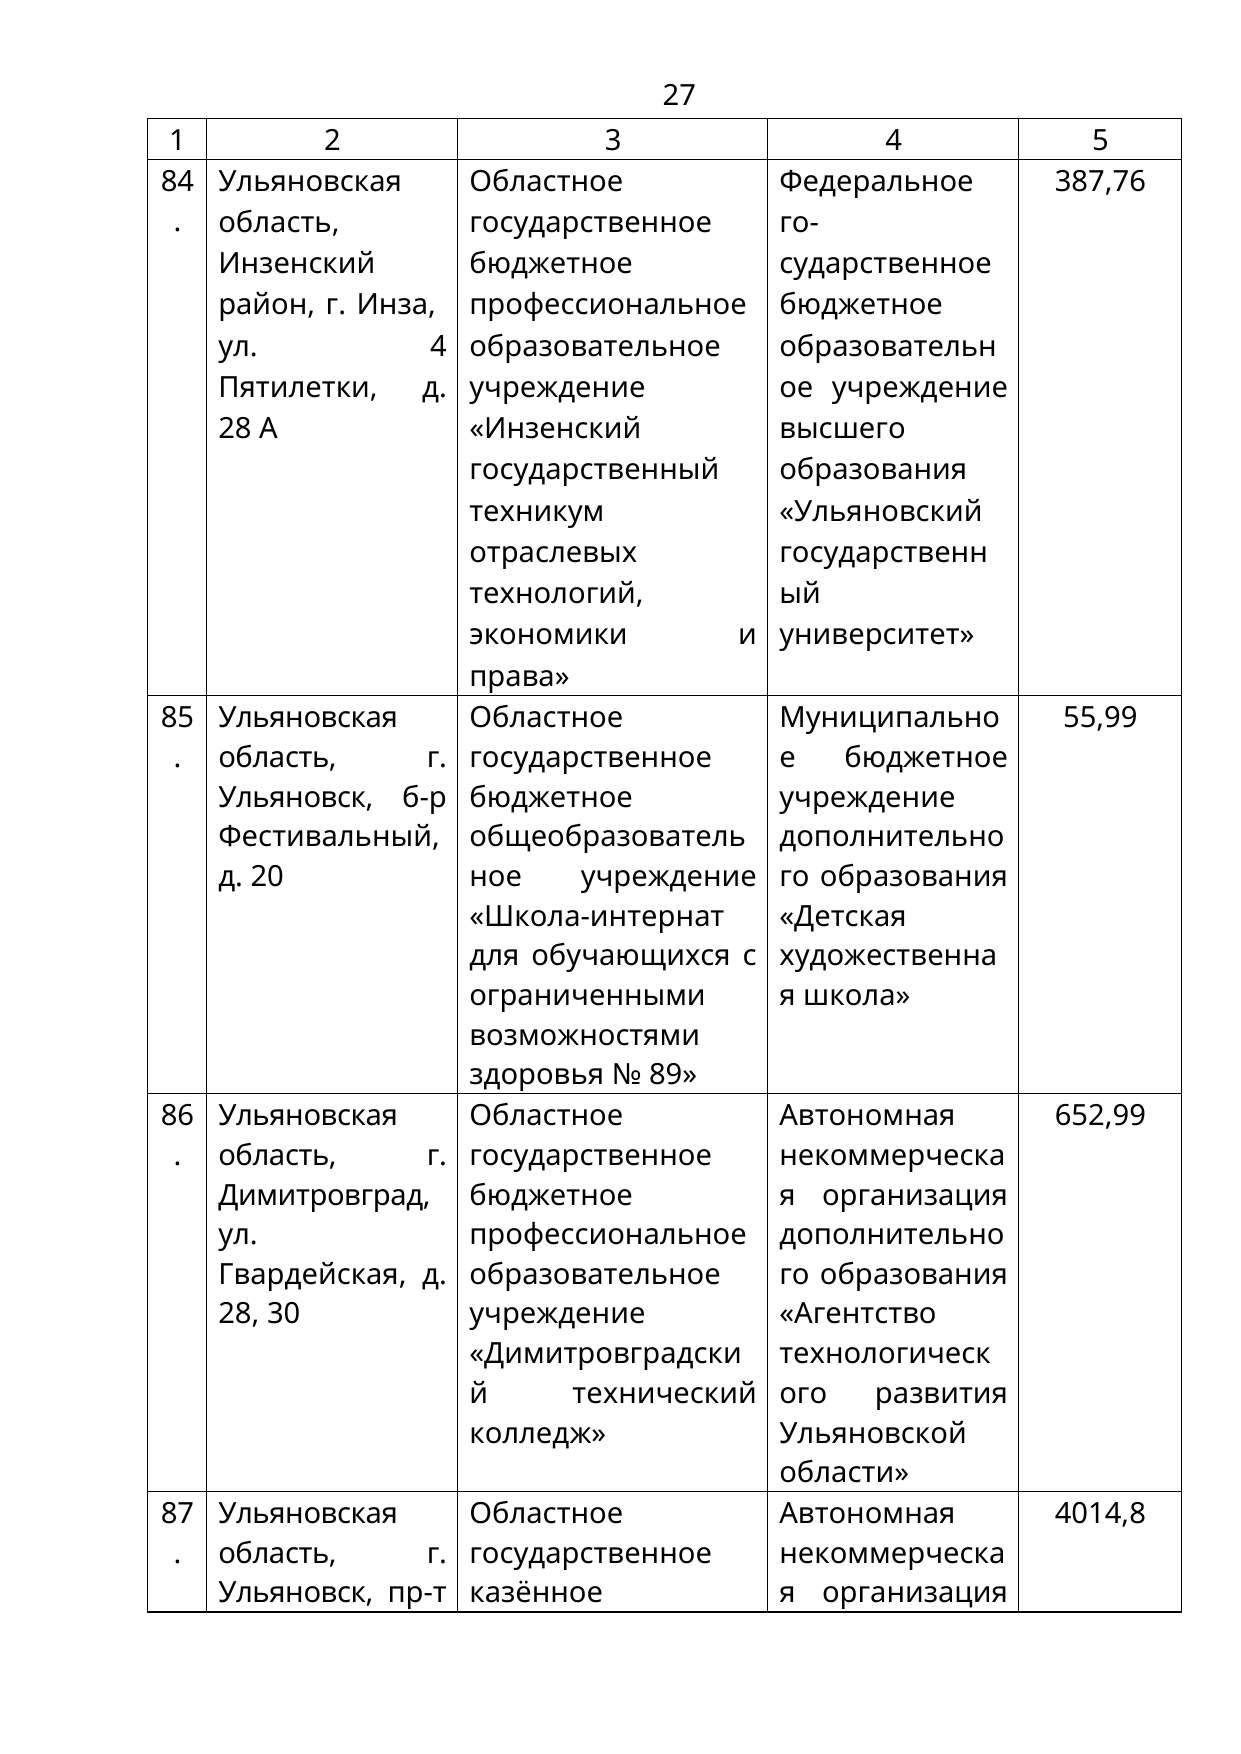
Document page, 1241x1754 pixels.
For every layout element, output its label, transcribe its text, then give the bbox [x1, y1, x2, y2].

table_cell 55,99 [1019, 696, 1181, 1093]
table_cell 4014,8 [1019, 1492, 1181, 1611]
table_cell Ульяновская область, г. Ульяновск, б-р Фестивальный, д. 20 [207, 696, 457, 1093]
table_cell Областное государственное бюджетное профессиональное образовательное учреждение «Инзенский государственный техникум отраслевых технологий, экономики и права» [458, 160, 767, 695]
table_cell Ульяновская область, г. Димитровград, ул. Гвардейская, д. 28, 30 [207, 1094, 457, 1491]
table_cell 84. [148, 160, 206, 695]
table_cell 387,76 [1019, 160, 1181, 695]
table_header 2 [207, 119, 457, 159]
table_cell Автономная некоммерческая организация дополнительного образования «Агентство технологического развития Ульяновской области» [768, 1094, 1018, 1491]
table_cell Областное государственное бюджетное общеобразовательное учреждение «Школа-интернат для обучающихся с ограниченными возможностями здоровья № 89» [458, 696, 767, 1093]
table_header 4 [768, 119, 1018, 159]
table_cell 86. [148, 1094, 206, 1491]
table_cell Муниципальное бюджетное учреждение дополнительного образования «Детская художественная школа» [768, 696, 1018, 1093]
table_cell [207, 1492, 457, 1611]
table_cell 87. [148, 1492, 206, 1611]
table_cell Ульяновская область, Инзенский район, г. Инза, ул. 4 Пятилетки, д. 28 А [207, 160, 457, 695]
table_cell Областное государственное бюджетное профессиональное образовательное учреждение «Димитровградский технический колледж» [458, 1094, 767, 1491]
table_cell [768, 160, 1018, 695]
table_header 5 [1019, 119, 1181, 159]
table_header 3 [458, 119, 767, 159]
table_cell 652,99 [1019, 1094, 1181, 1491]
table_cell 85. [148, 696, 206, 1093]
table_header 1 [148, 119, 206, 159]
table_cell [768, 1492, 1018, 1611]
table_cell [458, 1492, 767, 1611]
